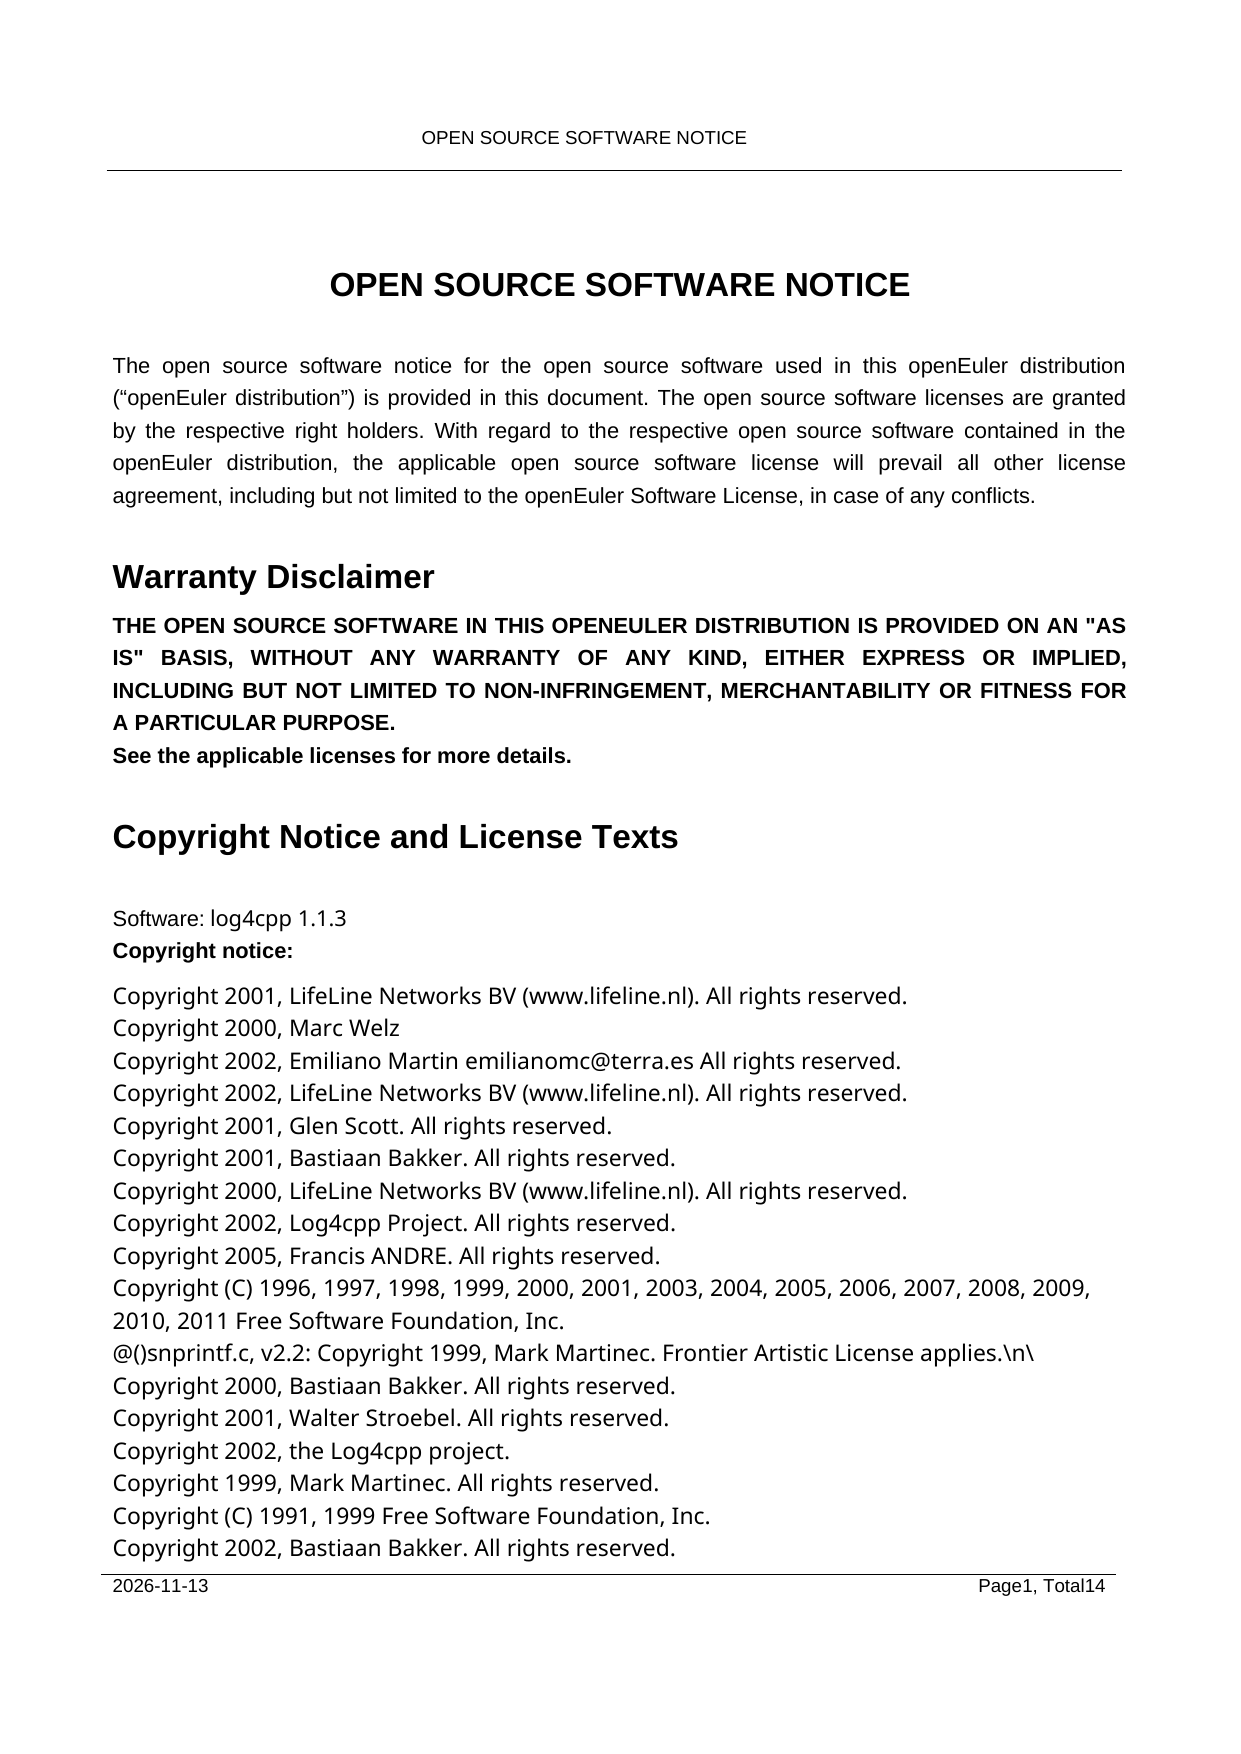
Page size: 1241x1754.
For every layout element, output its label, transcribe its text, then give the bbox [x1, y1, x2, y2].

text Copyright 2000, Bastiaan Bakker. All rights reserved. [112, 1369, 1128, 1402]
text Copyright (C) 1996, 1997, 1998, 1999, 2000, 2001, 2003, 2004, 2005, 2006, 2007, 2008, 2009, 2010, 2011 Free Software Foundation, Inc. [112, 1272, 1128, 1337]
text Copyright notice: [112, 934, 1128, 966]
text Copyright 1999, Mark Martinec. All rights reserved. [112, 1467, 1128, 1499]
text Copyright 2002, Log4cpp Project. All rights reserved. [112, 1207, 1128, 1239]
text Copyright 2000, LifeLine Networks BV (www.lifeline.nl). All rights reserved. [112, 1174, 1128, 1207]
text Copyright 2002, Emiliano Martin emilianomc@terra.es All rights reserved. [112, 1044, 1128, 1077]
text Software: log4cpp 1.1.3 [112, 901, 1128, 934]
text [112, 1499, 1128, 1532]
text The open source software notice for the open source software used in this openEuler distribution (“openEuler distribution”) is provided in this document. The open source software licenses are granted by the respective right holders. With regard to the respective open source software contained in the openEuler distribution, the applicable open source software license will prevail all other license agreement, including but not limited to the openEuler Software License, in case of any conflicts. [112, 349, 1128, 511]
text THE OPEN SOURCE SOFTWARE IN THIS OPENEULER DISTRIBUTION IS PROVIDED ON AN "AS IS" BASIS, WITHOUT ANY WARRANTY OF ANY KIND, EITHER EXPRESS OR IMPLIED, INCLUDING BUT NOT LIMITED TO NON-INFRINGEMENT, MERCHANTABILITY OR FITNESS FOR A PARTICULAR PURPOSE. See the applicable licenses for more details. [112, 609, 1128, 771]
text Copyright 2002, LifeLine Networks BV (www.lifeline.nl). All rights reserved. [112, 1077, 1128, 1109]
text Copyright 2002, Bastiaan Bakker. All rights reserved. [112, 1532, 1128, 1564]
text Copyright 2005, Francis ANDRE. All rights reserved. [112, 1239, 1128, 1272]
text Copyright 2001, LifeLine Networks BV (www.lifeline.nl). All rights reserved. [112, 979, 1128, 1012]
text Copyright 2002, the Log4cpp project. [112, 1434, 1128, 1467]
text OPEN SOURCE SOFTWARE NOTICE [112, 251, 1128, 316]
text Copyright 2001, Glen Scott. All rights reserved. [112, 1109, 1128, 1142]
text Copyright 2001, Bastiaan Bakker. All rights reserved. [112, 1142, 1128, 1174]
text @()snprintf.c, v2.2: Copyright 1999, Mark Martinec. Frontier Artistic License applies.\n\ [112, 1337, 1128, 1369]
text Copyright Notice and License Texts [112, 804, 1128, 869]
text Copyright 2001, Walter Stroebel. All rights reserved. [112, 1402, 1128, 1434]
text Copyright 2000, Marc Welz [112, 1012, 1128, 1044]
text Warranty Disclaimer [112, 544, 1128, 609]
